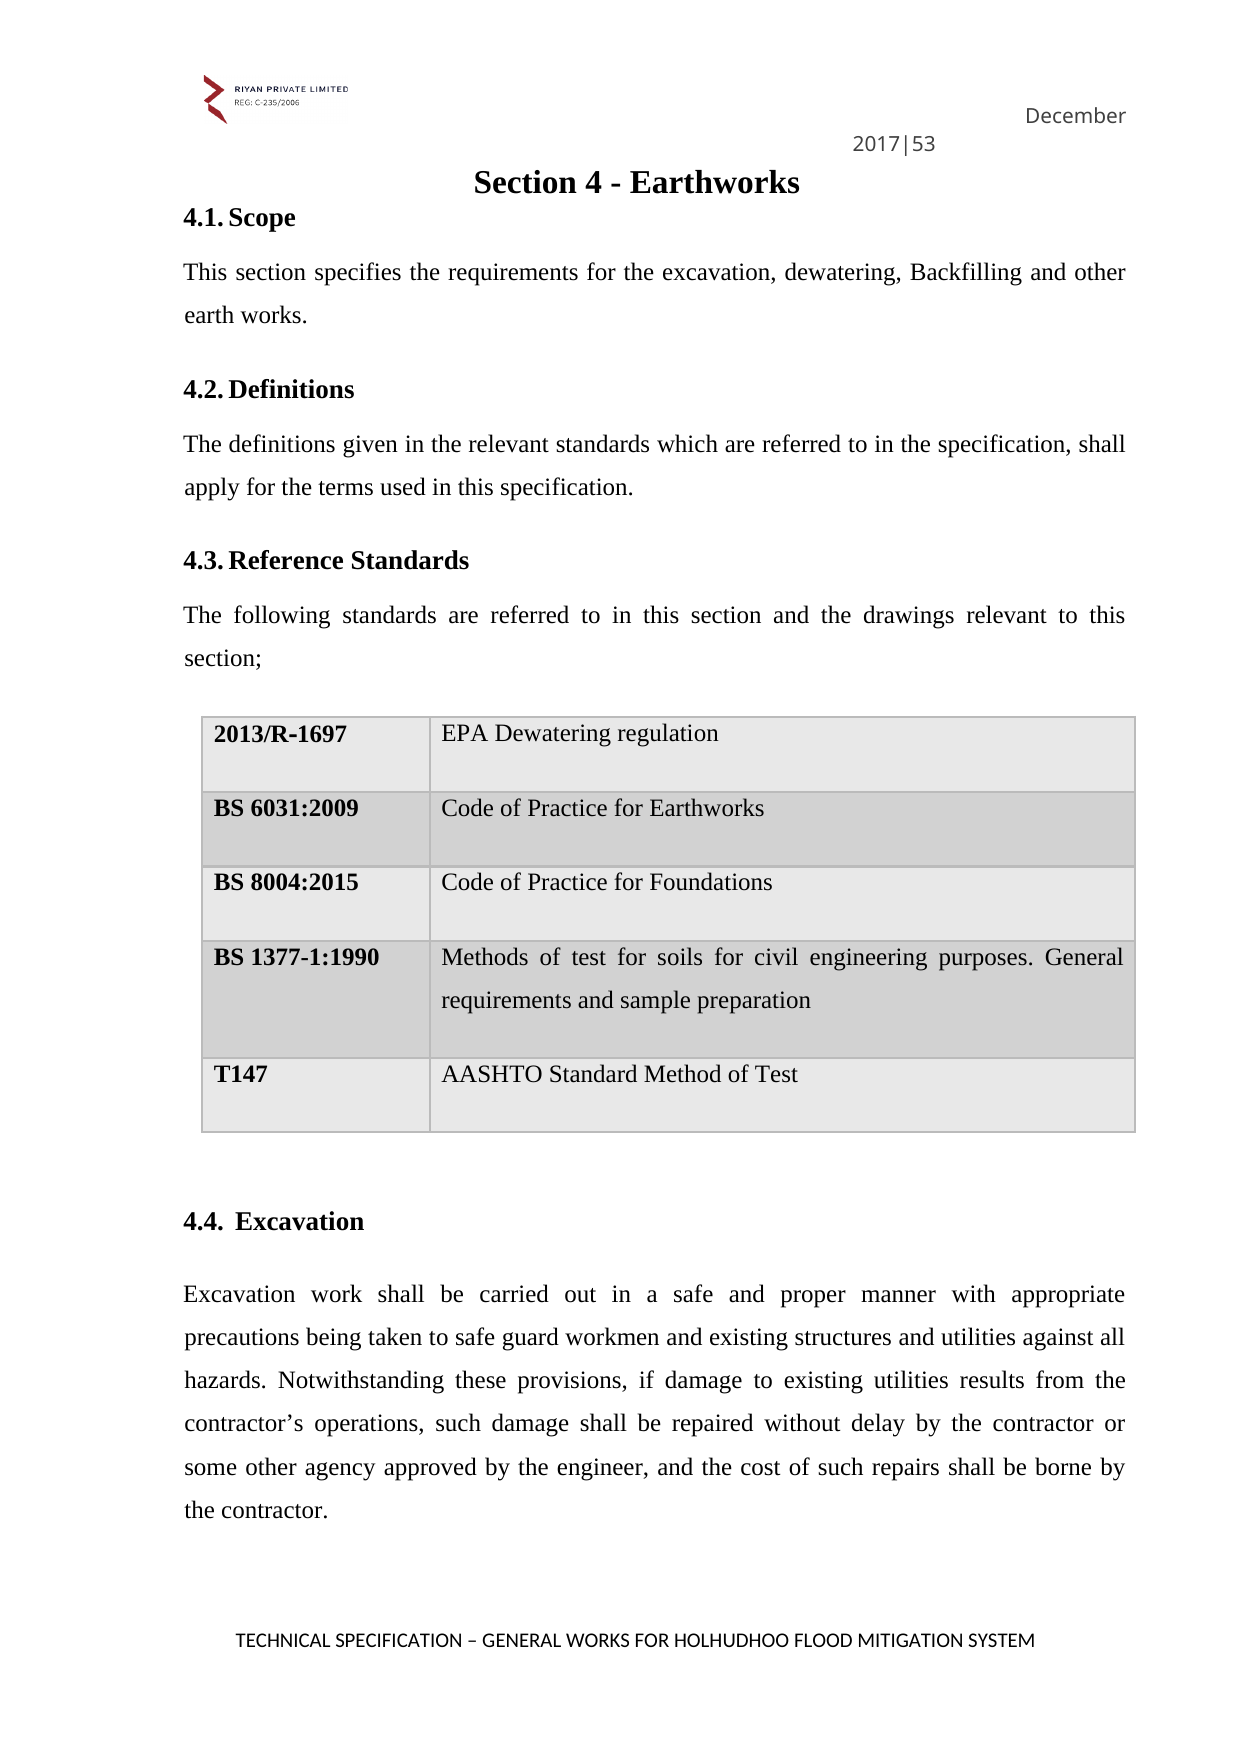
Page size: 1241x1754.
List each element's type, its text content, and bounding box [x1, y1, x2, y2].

table_cell BS 1377-1:1990 [203, 942, 429, 1057]
text This section specifies the requirements for the excavation, dewatering, Backfilling and other earth works. [183, 257, 1127, 329]
picture [203, 75, 348, 124]
table_cell Methods of test for soils for civil engineering purposes. General requirements and sample preparation [431, 942, 1134, 1057]
text Excavation work shall be carried out in a safe and proper manner with appropriate precautions being taken to safe guard workmen and existing structures and utilities against all hazards. Notwithstanding these provisions, if damage to existing utilities results from the contractor’s operations, such damage shall be repaired without delay by the contractor or some other agency approved by the engineer, and the cost of such repairs shall be borne by the contractor. [183, 1279, 1127, 1523]
table_cell Code of Practice for Foundations [431, 868, 1134, 939]
table_cell AASHTO Standard Method of Test [431, 1059, 1134, 1131]
subtitle Section 4 - Earthworks [146, 162, 1128, 200]
text The definitions given in the relevant standards which are referred to in the specification, shall apply for the terms used in this specification. [183, 429, 1127, 501]
table_header EPA Dewatering regulation [431, 718, 1134, 791]
table_cell BS 8004:2015 [203, 868, 429, 939]
table_cell BS 6031:2009 [203, 793, 429, 865]
subtitle Definitions [183, 373, 1126, 404]
table_cell Code of Practice for Earthworks [431, 793, 1134, 865]
subtitle Scope [183, 201, 1126, 232]
text The following standards are referred to in this section and the drawings relevant to this section; [183, 600, 1127, 672]
subtitle Reference Standards [183, 544, 1126, 575]
table_header 2013/R‐1697 [203, 718, 429, 791]
table_cell T147 [203, 1059, 429, 1131]
subtitle Excavation [183, 1205, 1126, 1236]
